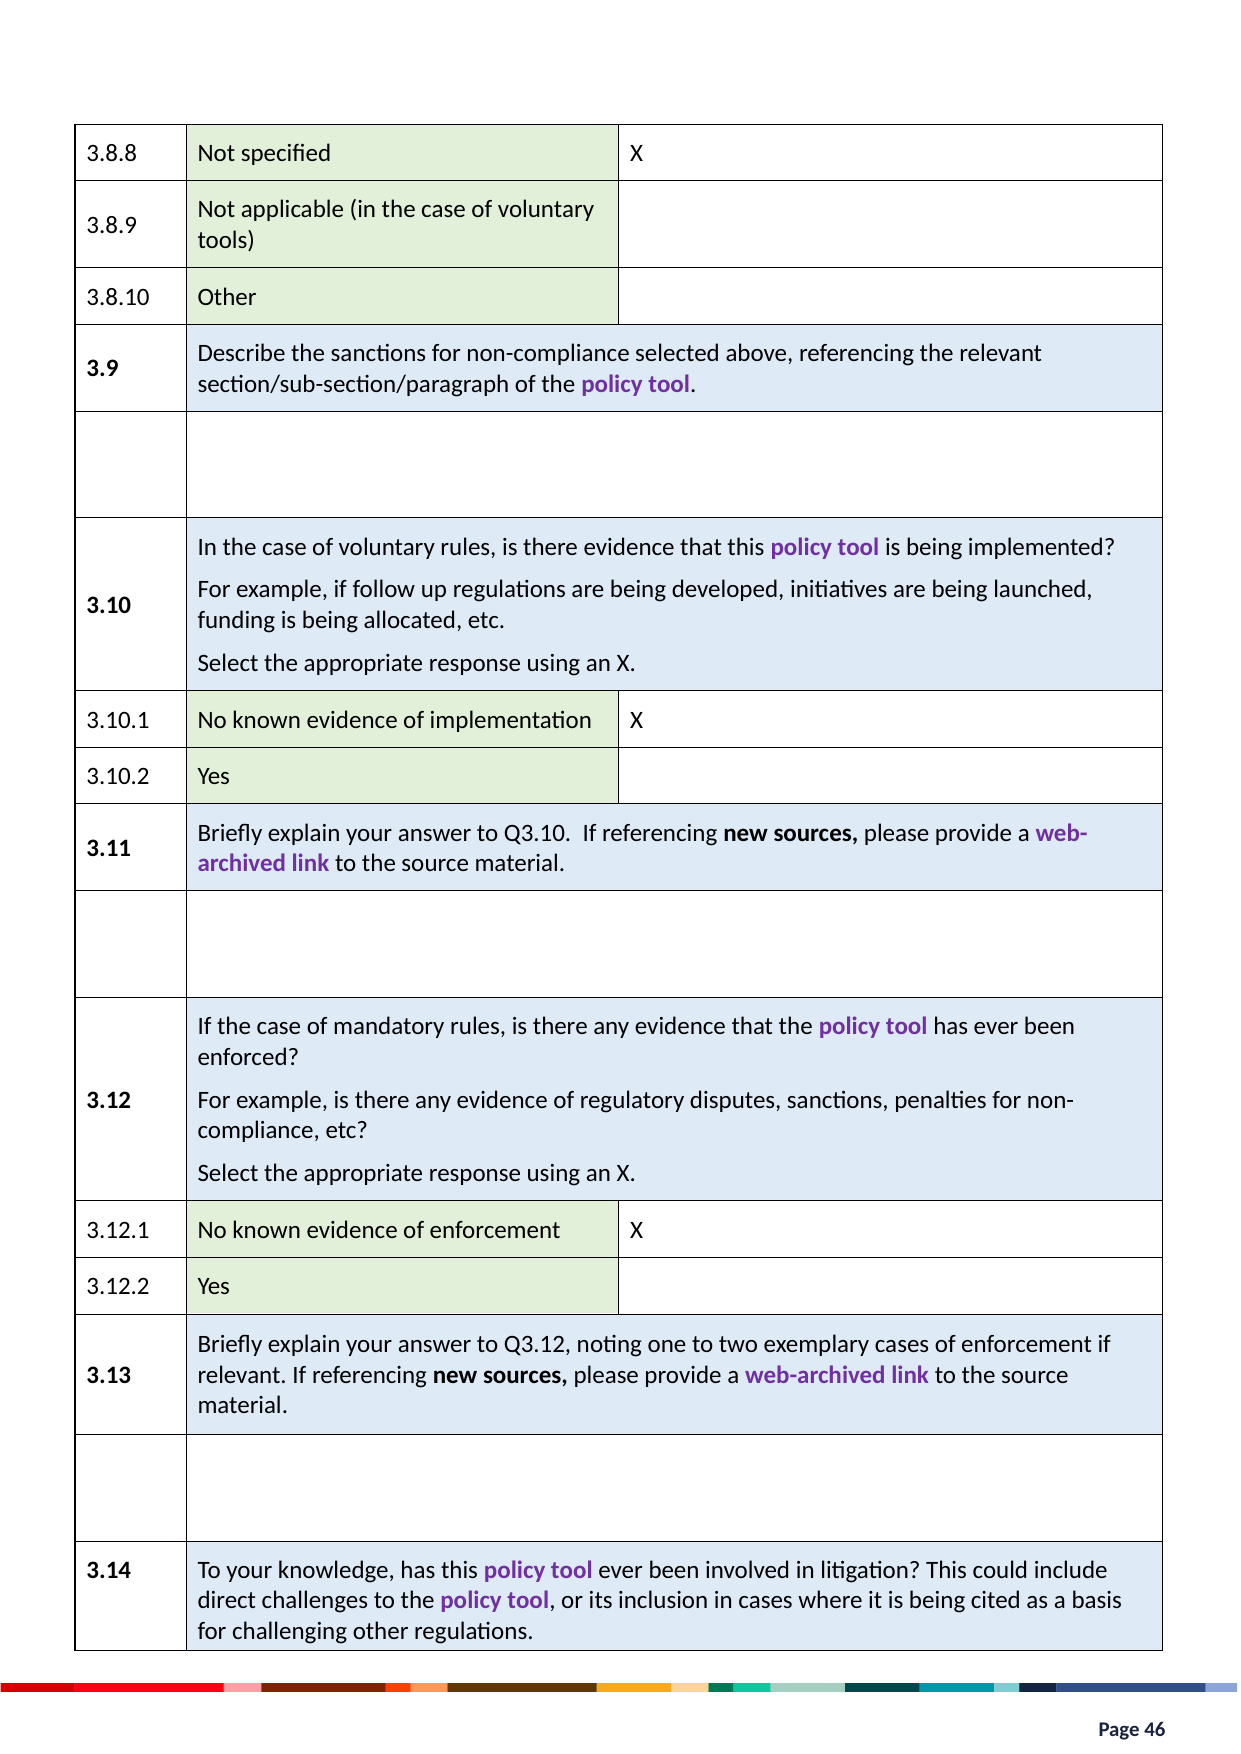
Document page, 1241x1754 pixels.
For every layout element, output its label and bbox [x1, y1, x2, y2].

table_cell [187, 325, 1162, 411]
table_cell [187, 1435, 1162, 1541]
picture [0, 1683, 1236, 1692]
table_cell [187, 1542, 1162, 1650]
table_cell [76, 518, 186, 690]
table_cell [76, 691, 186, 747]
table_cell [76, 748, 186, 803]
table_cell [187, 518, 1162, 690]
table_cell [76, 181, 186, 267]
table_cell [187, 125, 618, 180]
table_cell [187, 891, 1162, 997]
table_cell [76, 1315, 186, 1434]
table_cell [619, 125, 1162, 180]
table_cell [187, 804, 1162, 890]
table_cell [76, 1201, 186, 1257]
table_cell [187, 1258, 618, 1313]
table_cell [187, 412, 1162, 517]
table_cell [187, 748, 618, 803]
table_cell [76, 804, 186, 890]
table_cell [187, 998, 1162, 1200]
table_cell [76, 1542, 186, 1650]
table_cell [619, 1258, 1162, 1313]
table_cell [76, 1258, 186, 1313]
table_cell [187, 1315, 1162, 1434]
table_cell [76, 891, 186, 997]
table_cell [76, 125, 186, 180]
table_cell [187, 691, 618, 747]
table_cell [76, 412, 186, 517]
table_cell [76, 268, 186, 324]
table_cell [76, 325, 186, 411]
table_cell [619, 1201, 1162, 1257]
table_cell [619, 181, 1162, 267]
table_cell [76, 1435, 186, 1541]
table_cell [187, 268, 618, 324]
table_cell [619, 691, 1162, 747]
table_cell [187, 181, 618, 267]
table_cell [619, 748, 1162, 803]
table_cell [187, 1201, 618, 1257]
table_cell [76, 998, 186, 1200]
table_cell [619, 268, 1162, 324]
